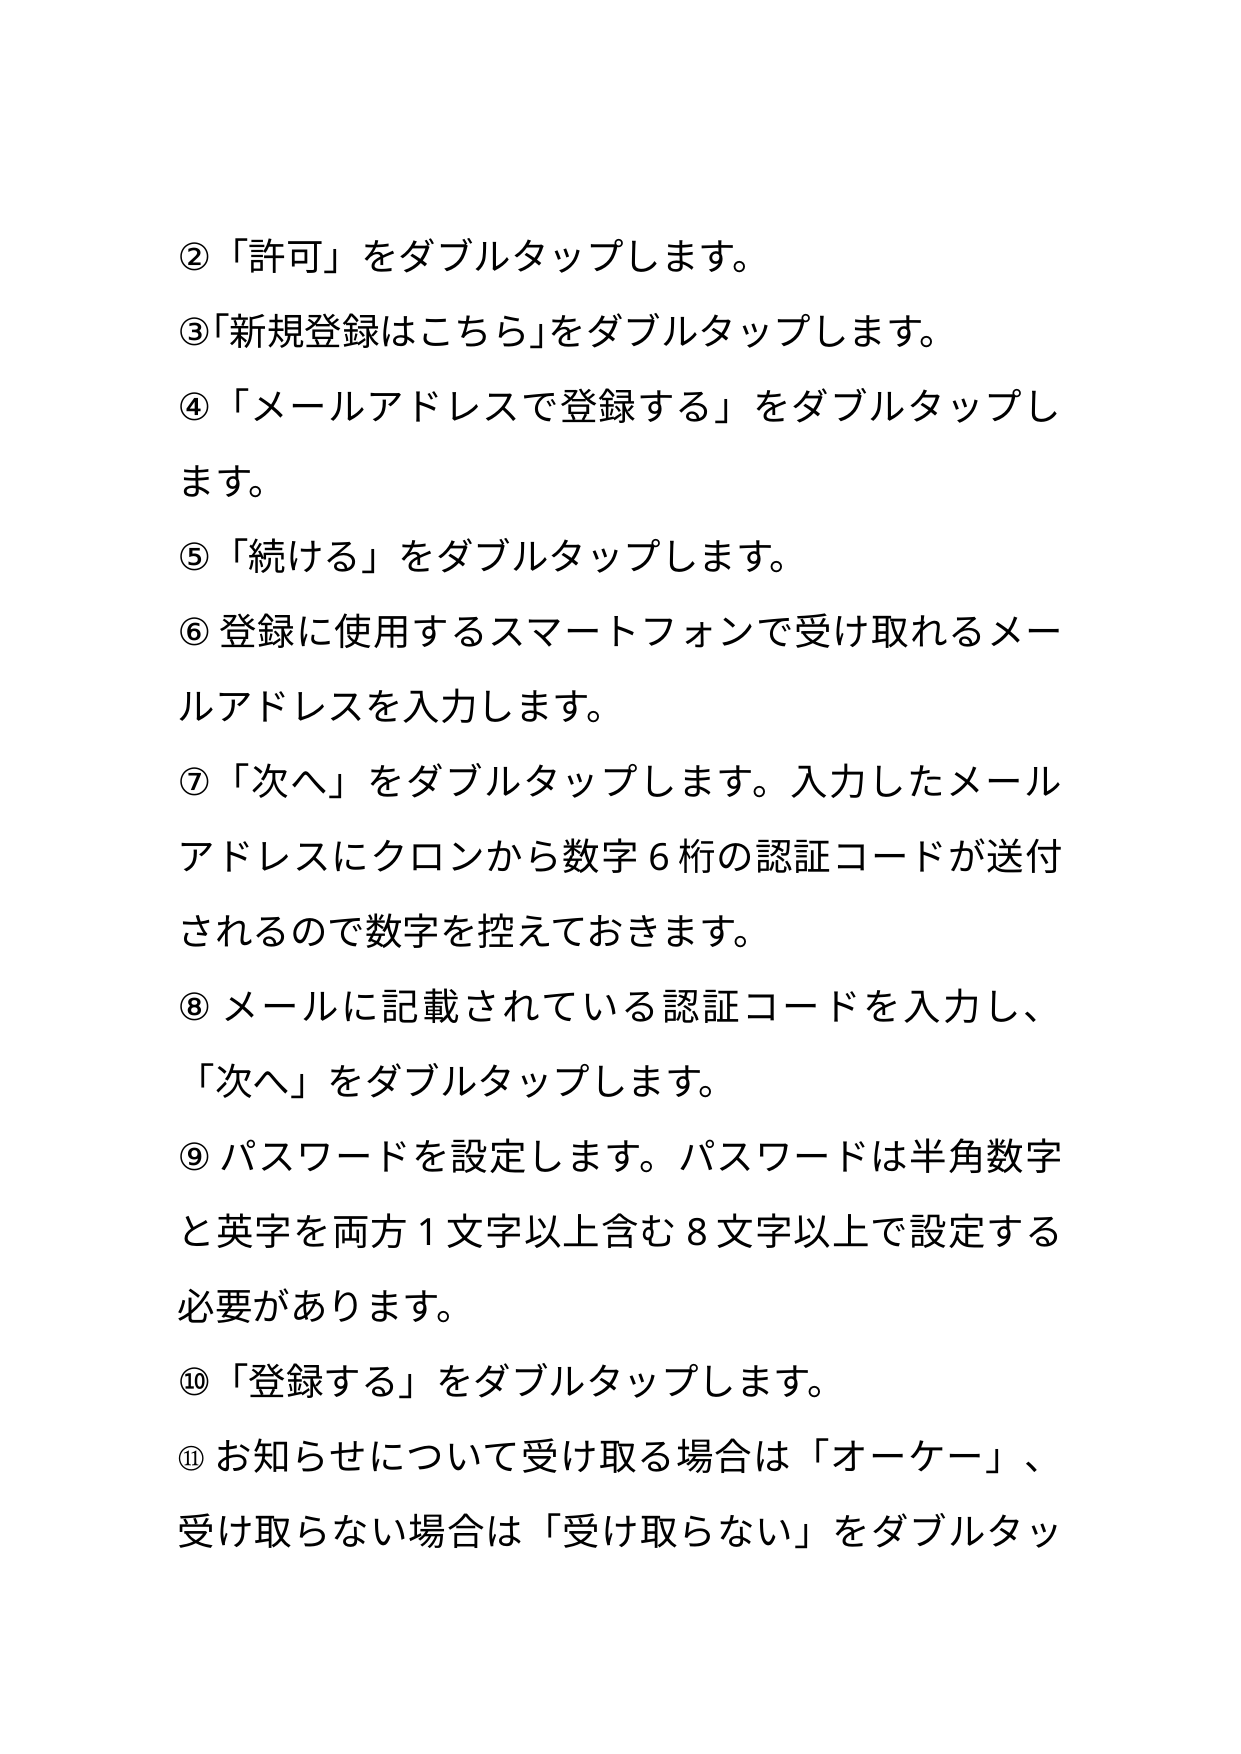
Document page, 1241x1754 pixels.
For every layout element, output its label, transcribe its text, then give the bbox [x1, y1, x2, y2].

text ⑧メールに記載されている認証コードを入力し、「次へ」をダブルタップします。 [177, 967, 1063, 1117]
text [177, 1417, 1063, 1567]
text ③｢新規登録はこちら｣をダブルタップします。 [177, 292, 1063, 367]
text ⑨パスワードを設定します。パスワードは半角数字と英字を両方1文字以上含む8文字以上で設定する必要があります。 [177, 1117, 1063, 1342]
text ⑤「続ける」をダブルタップします。 [177, 517, 1063, 592]
text ④「メールアドレスで登録する」をダブルタップします。 [177, 367, 1063, 517]
text ⑩「登録する」をダブルタップします。 [177, 1342, 1063, 1417]
text ⑦「次へ」をダブルタップします。入力したメールアドレスにクロンから数字6桁の認証コードが送付されるので数字を控えておきます。 [177, 742, 1063, 967]
text ⑥登録に使用するスマートフォンで受け取れるメールアドレスを入力します。 [177, 592, 1063, 742]
text ②「許可」をダブルタップします。 [177, 217, 1063, 292]
